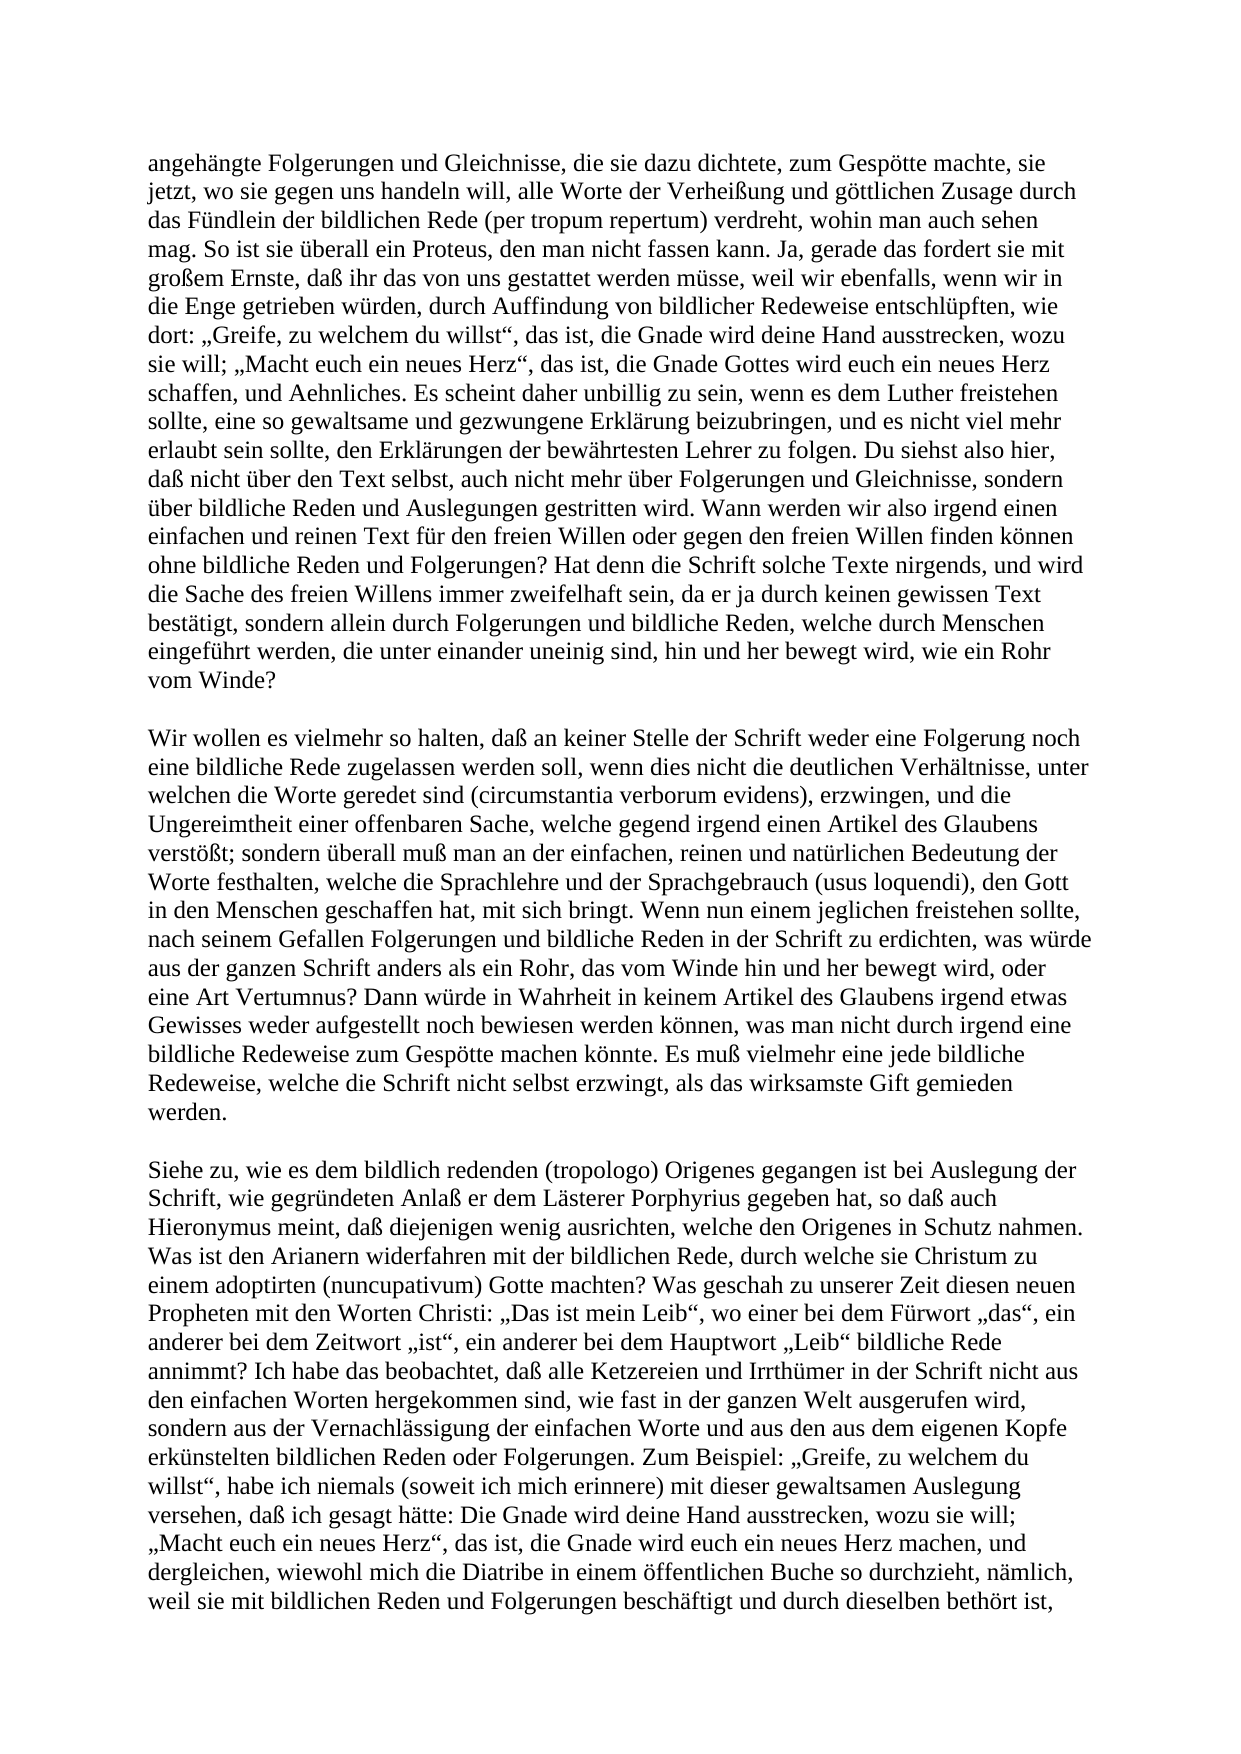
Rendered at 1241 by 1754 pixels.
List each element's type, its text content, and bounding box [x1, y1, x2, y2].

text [148, 1155, 1093, 1615]
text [148, 148, 1093, 694]
text Wir wollen es vielmehr so halten, daß an keiner Stelle der Schrift weder eine Folgerung noch eine bildliche Rede zugelassen werden soll, wenn dies nicht die deutlichen Verhältnisse, unter welchen die Worte geredet sind (circumstantia verborum evidens), erzwingen, und die Ungereimtheit einer offenbaren Sache, welche gegend irgend einen Artikel des Glaubens verstößt; sondern überall muß man an der einfachen, reinen und natürlichen Bedeutung der Worte festhalten, welche die Sprachlehre und der Sprachgebrauch (usus loquendi), den Gott in den Menschen geschaffen hat, mit sich bringt. Wenn nun einem jeglichen freistehen sollte, nach seinem Gefallen Folgerungen und bildliche Reden in der Schrift zu erdichten, was würde aus der ganzen Schrift anders als ein Rohr, das vom Winde hin und her bewegt wird, oder eine Art Vertumnus? Dann würde in Wahrheit in keinem Artikel des Glaubens irgend etwas Gewisses weder aufgestellt noch bewiesen werden können, was man nicht durch irgend eine bildliche Redeweise zum Gespötte machen könnte. Es muß vielmehr eine jede bildliche Redeweise, welche die Schrift nicht selbst erzwingt, als das wirksamste Gift gemieden werden. [148, 723, 1093, 1126]
